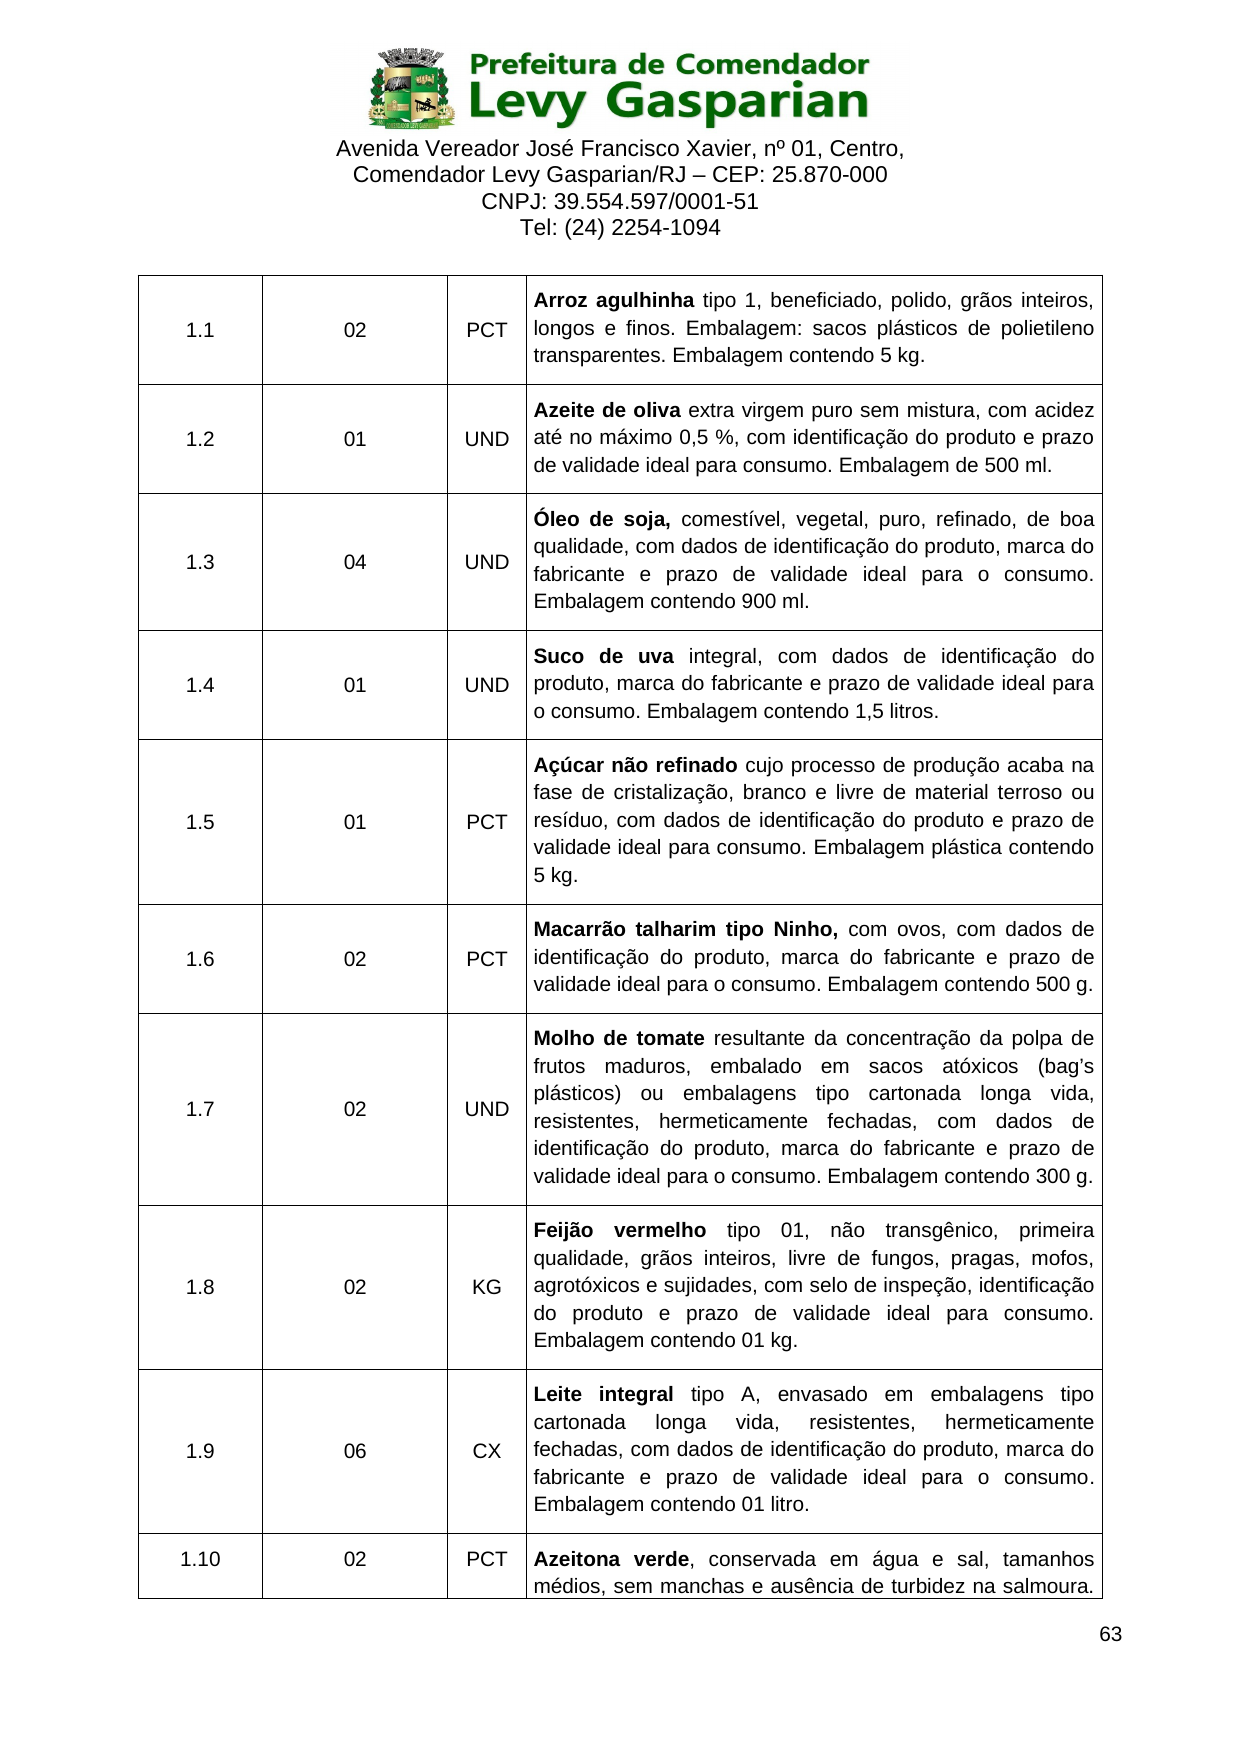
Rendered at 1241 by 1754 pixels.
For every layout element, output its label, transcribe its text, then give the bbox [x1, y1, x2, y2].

table_cell 02 [263, 905, 447, 1013]
table_cell 06 [263, 1370, 447, 1533]
table_cell 1.2 [139, 385, 262, 493]
table_cell PCT [448, 276, 526, 384]
table_cell 1.8 [139, 1206, 262, 1369]
table_cell 1.7 [139, 1014, 262, 1204]
table_cell 02 [263, 276, 447, 384]
table_cell UND [448, 1014, 526, 1204]
table_cell 01 [263, 385, 447, 493]
table_cell Molho de tomate resultante da concentração da polpa de frutos maduros, embalado em sacos atóxicos (bag’s plásticos) ou embalagens tipo cartonada longa vida, resistentes, hermeticamente fechadas, com dados de identificação do produto, marca do fabricante e prazo de validade ideal para o consumo. Embalagem contendo 300 g. [527, 1014, 1102, 1204]
table_cell KG [448, 1206, 526, 1369]
table_cell 1.3 [139, 494, 262, 630]
table_cell 1.10 [139, 1534, 262, 1598]
table_cell 02 [263, 1534, 447, 1598]
table_cell 02 [263, 1014, 447, 1204]
table_cell Arroz agulhinha tipo 1, beneficiado, polido, grãos inteiros, longos e finos. Embalagem: sacos plásticos de polietileno transparentes. Embalagem contendo 5 kg. [527, 276, 1102, 384]
table_cell Suco de uva integral, com dados de identificação do produto, marca do fabricante e prazo de validade ideal para o consumo. Embalagem contendo 1,5 litros. [527, 631, 1102, 739]
table_cell Óleo de soja, comestível, vegetal, puro, refinado, de boa qualidade, com dados de identificação do produto, marca do fabricante e prazo de validade ideal para o consumo. Embalagem contendo 900 ml. [527, 494, 1102, 630]
table_cell PCT [448, 1534, 526, 1598]
picture [330, 41, 910, 136]
table_cell PCT [448, 740, 526, 903]
table_cell 01 [263, 631, 447, 739]
table_cell 1.4 [139, 631, 262, 739]
table_cell Leite integral tipo A, envasado em embalagens tipo cartonada longa vida, resistentes, hermeticamente fechadas, com dados de identificação do produto, marca do fabricante e prazo de validade ideal para o consumo. Embalagem contendo 01 litro. [527, 1370, 1102, 1533]
table_cell 04 [263, 494, 447, 630]
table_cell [527, 1534, 1102, 1598]
table_cell 01 [263, 740, 447, 903]
table_cell Feijão vermelho tipo 01, não transgênico, primeira qualidade, grãos inteiros, livre de fungos, pragas, mofos, agrotóxicos e sujidades, com selo de inspeção, identificação do produto e prazo de validade ideal para consumo. Embalagem contendo 01 kg. [527, 1206, 1102, 1369]
table_cell PCT [448, 905, 526, 1013]
table_cell Macarrão talharim tipo Ninho, com ovos, com dados de identificação do produto, marca do fabricante e prazo de validade ideal para o consumo. Embalagem contendo 500 g. [527, 905, 1102, 1013]
table_cell UND [448, 494, 526, 630]
table_cell 1.6 [139, 905, 262, 1013]
table_cell Azeite de oliva extra virgem puro sem mistura, com acidez até no máximo 0,5 %, com identificação do produto e prazo de validade ideal para consumo. Embalagem de 500 ml. [527, 385, 1102, 493]
table_cell 1.9 [139, 1370, 262, 1533]
table_cell CX [448, 1370, 526, 1533]
table_cell UND [448, 631, 526, 739]
table_cell 1.1 [139, 276, 262, 384]
table_cell UND [448, 385, 526, 493]
table_cell Açúcar não refinado cujo processo de produção acaba na fase de cristalização, branco e livre de material terroso ou resíduo, com dados de identificação do produto e prazo de validade ideal para consumo. Embalagem plástica contendo 5 kg. [527, 740, 1102, 903]
table_cell 02 [263, 1206, 447, 1369]
table_cell 1.5 [139, 740, 262, 903]
